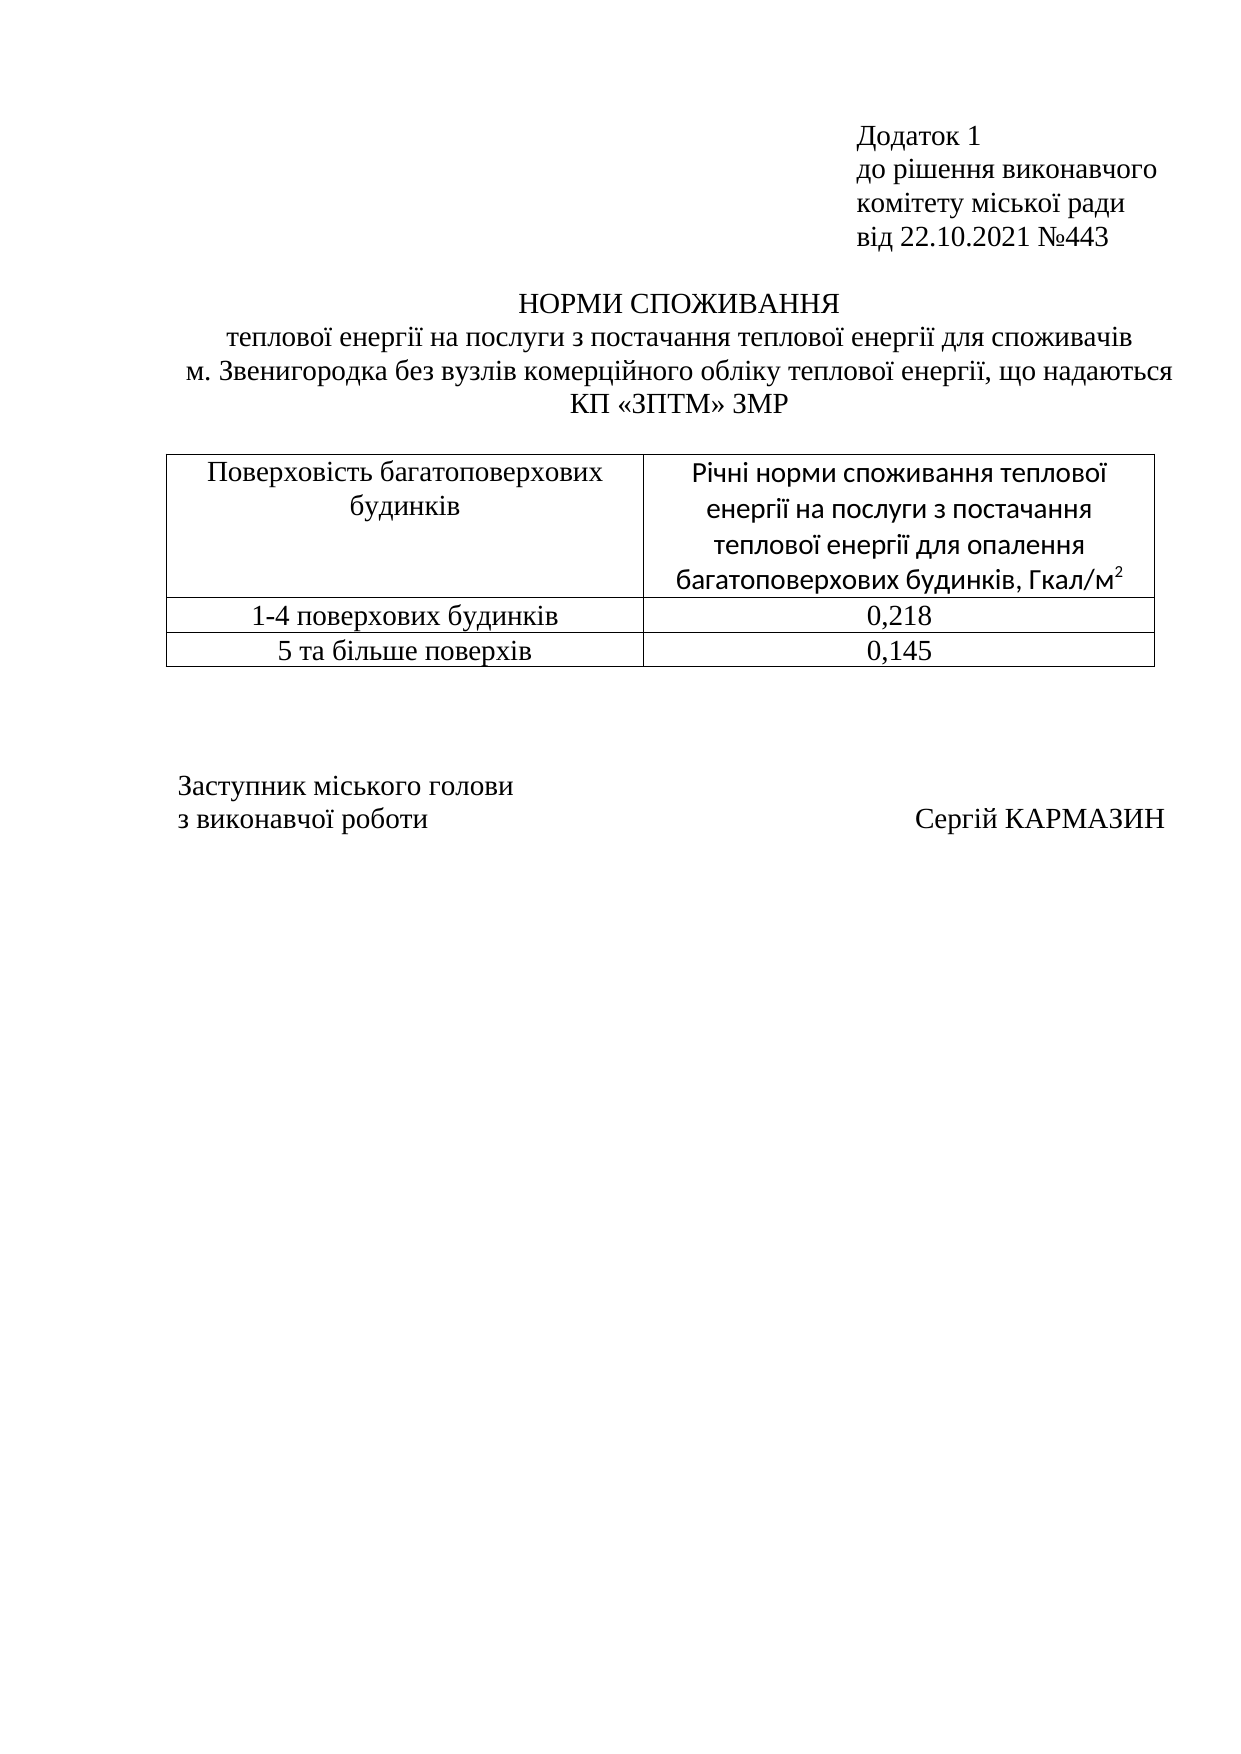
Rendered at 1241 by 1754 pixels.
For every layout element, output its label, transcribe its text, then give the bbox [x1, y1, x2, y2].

text Заступник міського голови [177, 768, 1181, 801]
table_cell 5 та більше поверхів [167, 633, 643, 666]
table_header Річні норми споживання теплової енергії на послуги з постачання теплової енергії для опалення багатоповерхових будинків, Гкал/м2 [644, 455, 1154, 597]
text до рішення виконавчого [856, 152, 1181, 185]
text Додаток 1 [856, 118, 1181, 152]
table_cell 1-4 поверхових будинків [167, 598, 643, 632]
text комітету міської ради [856, 185, 1181, 219]
table_cell 0,218 [644, 598, 1154, 632]
table_cell 0,145 [644, 633, 1154, 666]
text теплової енергії на послуги з постачання теплової енергії для споживачів м. Звенигородка без вузлів комерційного обліку теплової енергії, що надаються КП «ЗПТМ» ЗМР [177, 319, 1181, 420]
text від 22.10.2021 №443 [856, 219, 1181, 252]
text з виконавчої роботи Сергій КАРМАЗИН [177, 801, 1181, 835]
table_header Поверховість багатоповерхових будинків [167, 455, 643, 597]
text НОРМИ СПОЖИВАННЯ [177, 286, 1181, 319]
